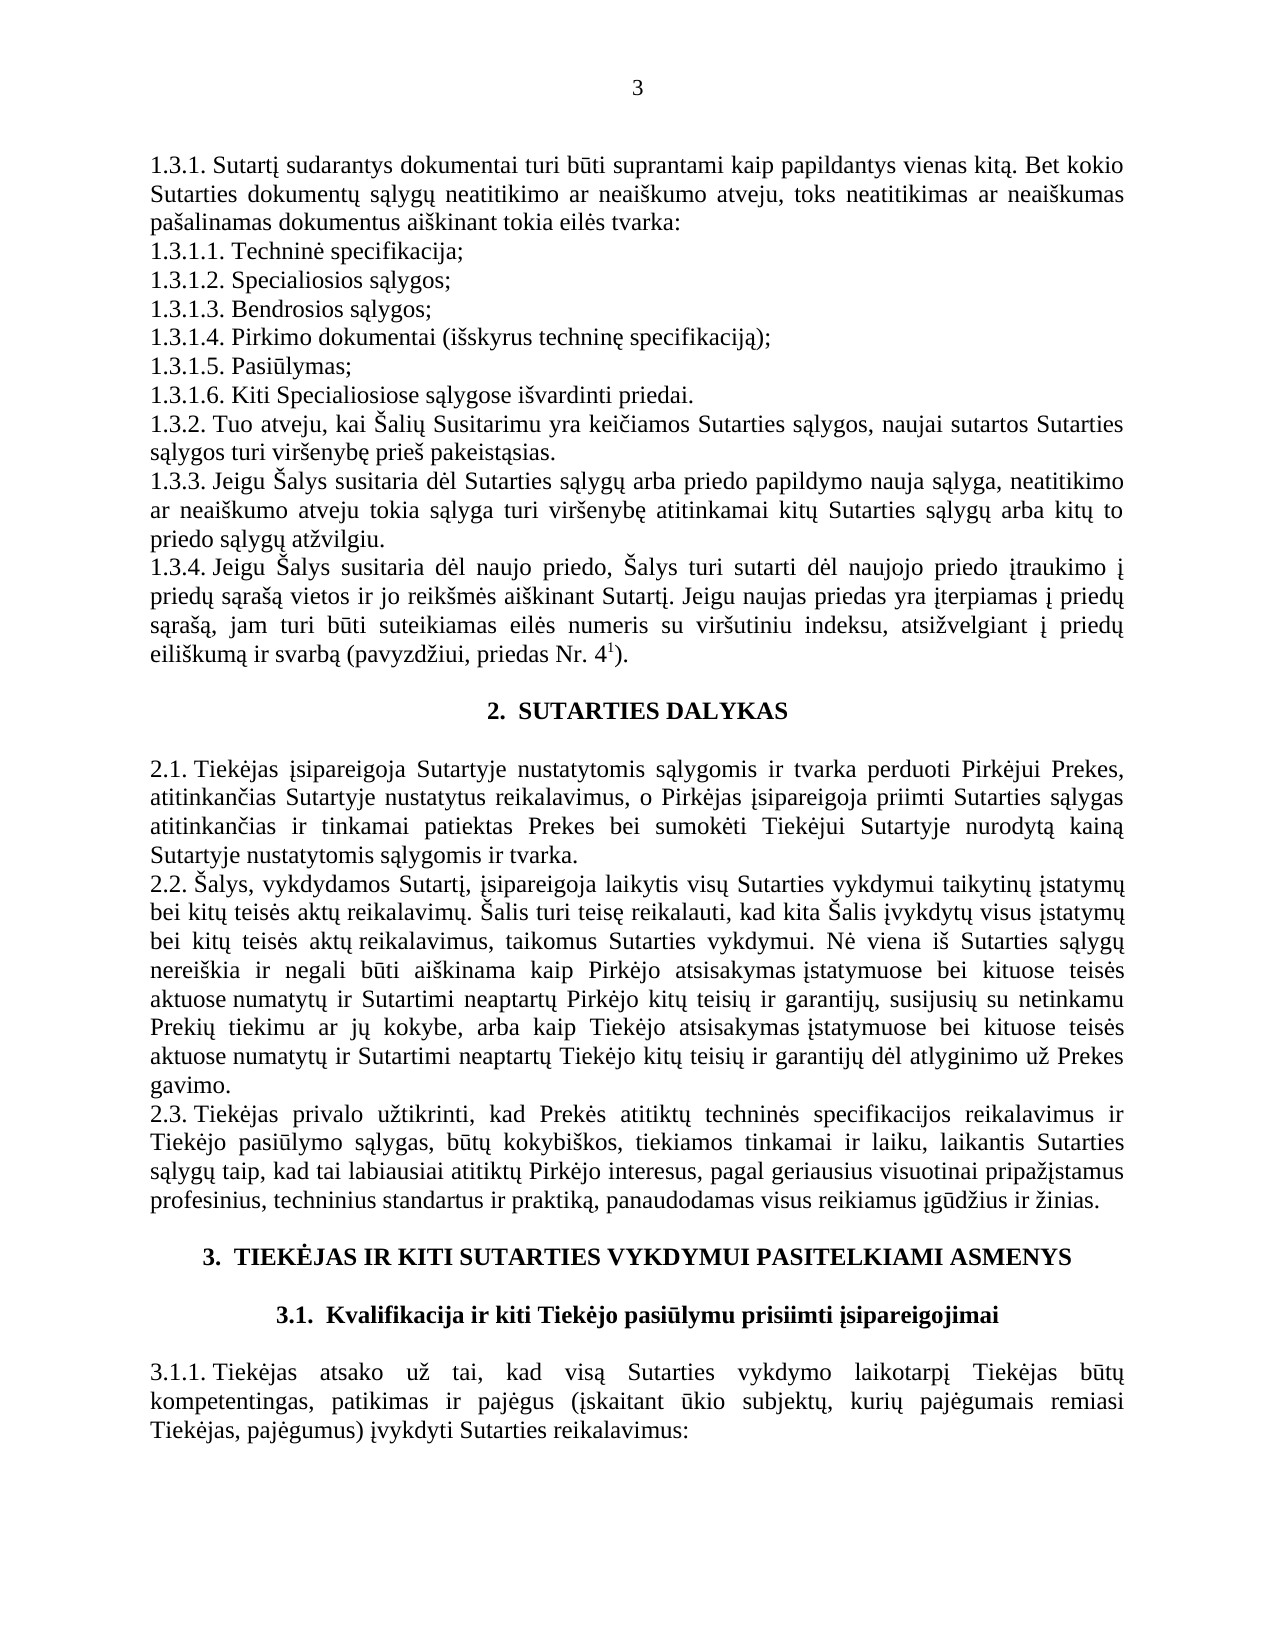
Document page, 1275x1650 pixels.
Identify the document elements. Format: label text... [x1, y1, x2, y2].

text 3.1.1. Tiekėjas atsako už tai, kad visą Sutarties vykdymo laikotarpį Tiekėjas būtų kompetentingas, patikimas ir pajėgus (įskaitant ūkio subjektų, kurių pajėgumais remiasi Tiekėjas, pajėgumus) įvykdyti Sutarties reikalavimus: [150, 1357, 1125, 1444]
text 3. TIEKĖJAS IR KITI SUTARTIES VYKDYMUI PASITELKIAMI ASMENYS [150, 1242, 1125, 1271]
text 2.1. Tiekėjas įsipareigoja Sutartyje nustatytomis sąlygomis ir tvarka perduoti Pirkėjui Prekes, atitinkančias Sutartyje nustatytus reikalavimus, o Pirkėjas įsipareigoja priimti Sutarties sąlygas atitinkančias ir tinkamai patiektas Prekes bei sumokėti Tiekėjui Sutartyje nurodytą kainą Sutartyje nustatytomis sąlygomis ir tvarka. [150, 754, 1125, 869]
text 1.3.1.6. Kiti Specialiosiose sąlygose išvardinti priedai. [150, 380, 1125, 409]
text 1.3.1.1. Techninė specifikacija; [150, 236, 1125, 265]
text 2.2. Šalys, vykdydamos Sutartį, įsipareigoja laikytis visų Sutarties vykdymui taikytinų įstatymų bei kitų teisės aktų reikalavimų. Šalis turi teisę reikalauti, kad kita Šalis įvykdytų visus įstatymų bei kitų teisės aktų reikalavimus, taikomus Sutarties vykdymui. Nė viena iš Sutarties sąlygų nereiškia ir negali būti aiškinama kaip Pirkėjo atsisakymas įstatymuose bei kituose teisės aktuose numatytų ir Sutartimi neaptartų Pirkėjo kitų teisių ir garantijų, susijusių su netinkamu Prekių tiekimu ar jų kokybe, arba kaip Tiekėjo atsisakymas įstatymuose bei kituose teisės aktuose numatytų ir Sutartimi neaptartų Tiekėjo kitų teisių ir garantijų dėl atlyginimo už Prekes gavimo. [150, 869, 1125, 1099]
text 2.3. Tiekėjas privalo užtikrinti, kad Prekės atitiktų techninės specifikacijos reikalavimus ir Tiekėjo pasiūlymo sąlygas, būtų kokybiškos, tiekiamos tinkamai ir laiku, laikantis Sutarties sąlygų taip, kad tai labiausiai atitiktų Pirkėjo interesus, pagal geriausius visuotinai pripažįstamus profesinius, techninius standartus ir praktiką, panaudodamas visus reikiamus įgūdžius ir žinias. [150, 1099, 1125, 1214]
text 1.3.1. Sutartį sudarantys dokumentai turi būti suprantami kaip papildantys vienas kitą. Bet kokio Sutarties dokumentų sąlygų neatitikimo ar neaiškumo atveju, toks neatitikimas ar neaiškumas pašalinamas dokumentus aiškinant tokia eilės tvarka: [150, 150, 1125, 236]
text 1.3.1.2. Specialiosios sąlygos; [150, 265, 1125, 294]
text 3.1. Kvalifikacija ir kiti Tiekėjo pasiūlymu prisiimti įsipareigojimai [150, 1300, 1125, 1329]
text 2. SUTARTIES DALYKAS [150, 696, 1125, 725]
text 1.3.1.3. Bendrosios sąlygos; [150, 294, 1125, 322]
text 1.3.3. Jeigu Šalys susitaria dėl Sutarties sąlygų arba priedo papildymo nauja sąlyga, neatitikimo ar neaiškumo atveju tokia sąlyga turi viršenybę atitinkamai kitų Sutarties sąlygų arba kitų to priedo sąlygų atžvilgiu. [150, 466, 1125, 552]
text 1.3.4. Jeigu Šalys susitaria dėl naujo priedo, Šalys turi sutarti dėl naujojo priedo įtraukimo į priedų sąrašą vietos ir jo reikšmės aiškinant Sutartį. Jeigu naujas priedas yra įterpiamas į priedų sąrašą, jam turi būti suteikiamas eilės numeris su viršutiniu indeksu, atsižvelgiant į priedų eiliškumą ir svarbą (pavyzdžiui, priedas Nr. 41). [150, 552, 1125, 667]
text 1.3.1.4. Pirkimo dokumentai (išskyrus techninę specifikaciją); [150, 322, 1125, 351]
text 1.3.1.5. Pasiūlymas; [150, 351, 1125, 380]
text 1.3.2. Tuo atveju, kai Šalių Susitarimu yra keičiamos Sutarties sąlygos, naujai sutartos Sutarties sąlygos turi viršenybę prieš pakeistąsias. [150, 409, 1125, 466]
